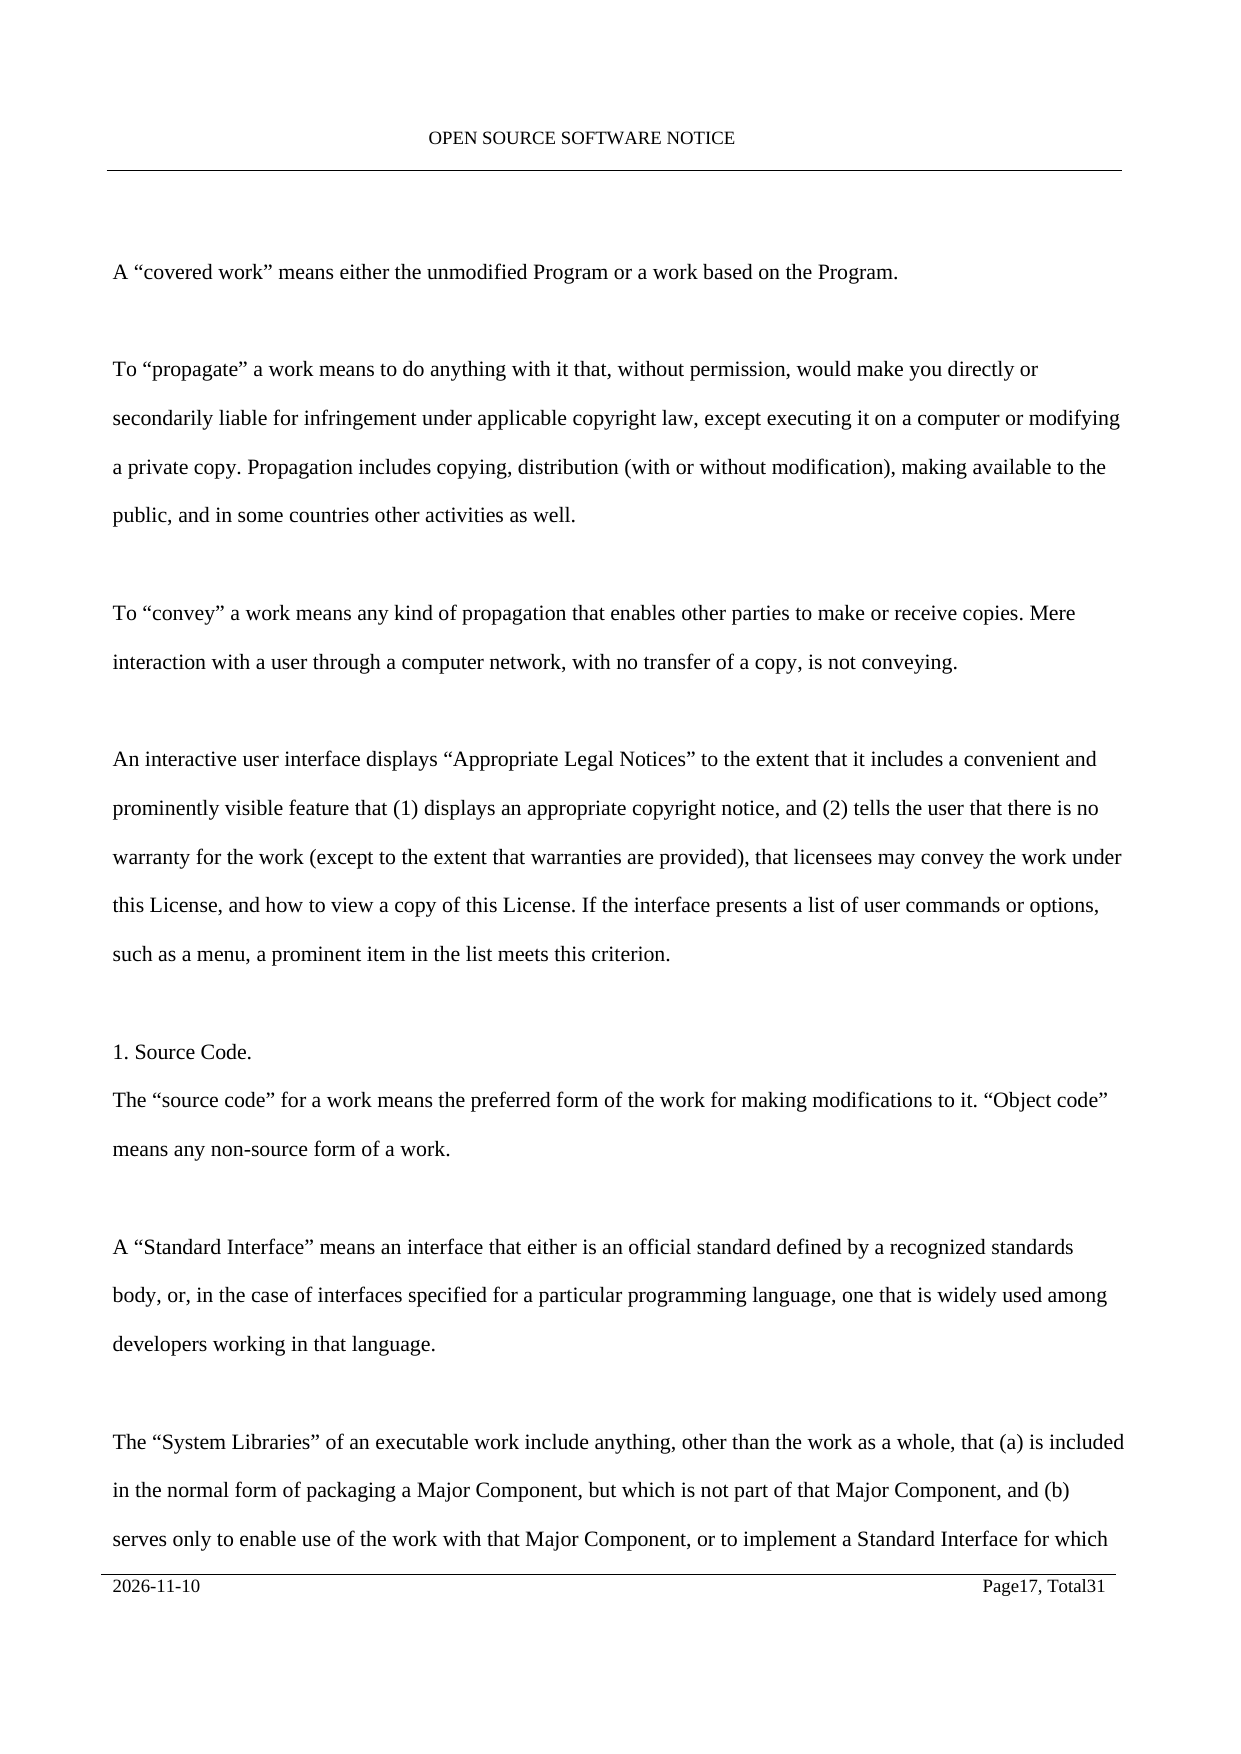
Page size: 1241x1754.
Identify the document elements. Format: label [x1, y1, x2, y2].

text [112, 206, 1128, 1555]
